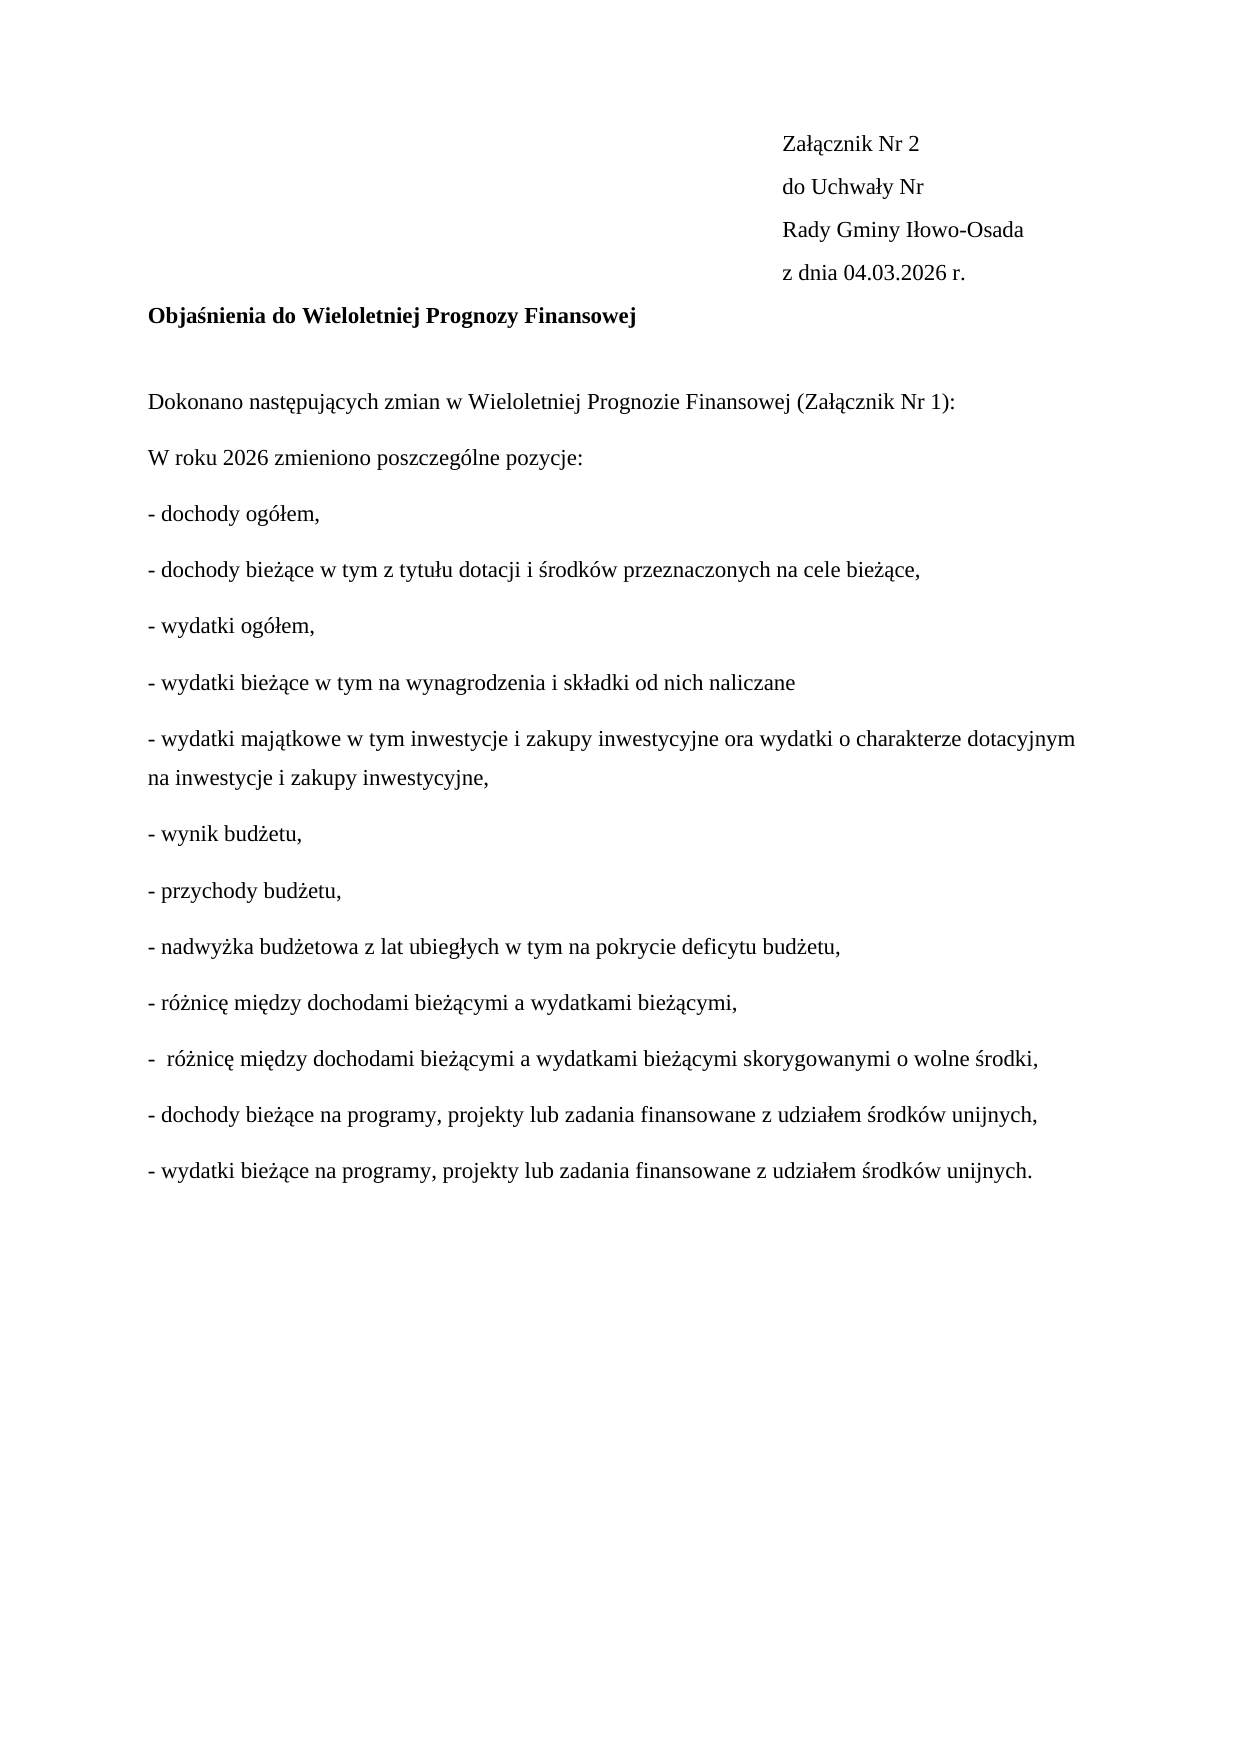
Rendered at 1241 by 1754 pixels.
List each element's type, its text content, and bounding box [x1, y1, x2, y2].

text - dochody bieżące na programy, projekty lub zadania finansowane z udziałem środków unijnych, [148, 1101, 1092, 1128]
text W roku 2026 zmieniono poszczególne pozycje: [148, 444, 1092, 471]
text Rady Gminy Iłowo-Osada [148, 216, 1092, 242]
text - wynik budżetu, [148, 821, 1092, 847]
text - wydatki bieżące na programy, projekty lub zadania finansowane z udziałem środków unijnych. [148, 1157, 1092, 1184]
text Załącznik Nr 2 [148, 130, 1092, 156]
text Objaśnienia do Wieloletniej Prognozy Finansowej [148, 302, 1092, 328]
text - dochody ogółem, [148, 500, 1092, 527]
text - nadwyżka budżetowa z lat ubiegłych w tym na pokrycie deficytu budżetu, [148, 933, 1092, 959]
text do Uchwały Nr [148, 173, 1092, 199]
text Dokonano następujących zmian w Wieloletniej Prognozie Finansowej (Załącznik Nr 1): [148, 388, 1092, 414]
text - wydatki majątkowe w tym inwestycje i zakupy inwestycyjne ora wydatki o charakterze dotacyjnym na inwestycje i zakupy inwestycyjne, [148, 725, 1092, 791]
text - wydatki bieżące w tym na wynagrodzenia i składki od nich naliczane [148, 669, 1092, 695]
text - dochody bieżące w tym z tytułu dotacji i środków przeznaczonych na cele bieżące, [148, 556, 1092, 583]
text - przychody budżetu, [148, 877, 1092, 903]
text - różnicę między dochodami bieżącymi a wydatkami bieżącymi skorygowanymi o wolne środki, [148, 1045, 1092, 1071]
text - różnicę między dochodami bieżącymi a wydatkami bieżącymi, [148, 989, 1092, 1015]
text - wydatki ogółem, [148, 613, 1092, 639]
text z dnia 04.03.2026 r. [148, 259, 1092, 285]
